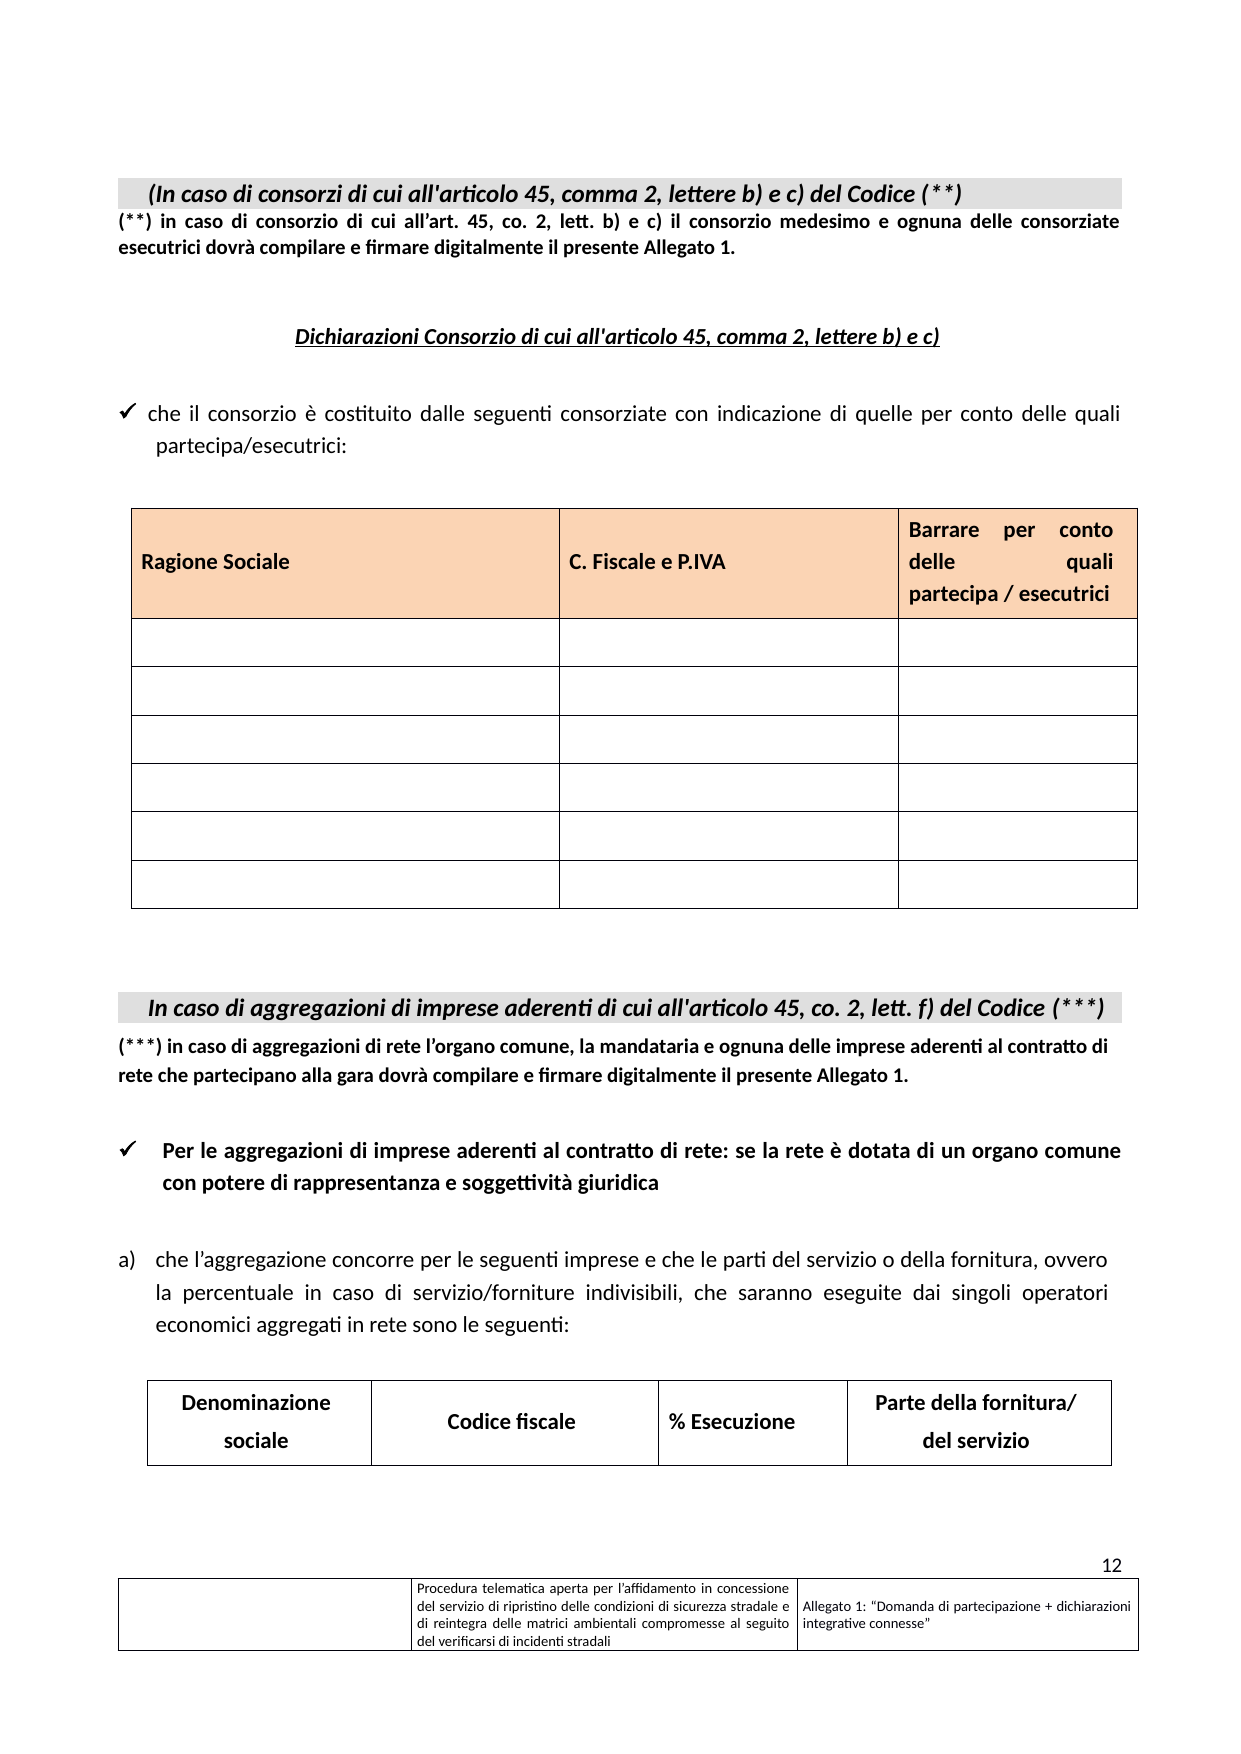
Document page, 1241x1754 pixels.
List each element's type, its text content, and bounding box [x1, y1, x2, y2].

table_cell [899, 619, 1137, 666]
table_cell [132, 861, 559, 908]
table_cell [132, 764, 559, 811]
table_header Codice fiscale [372, 1381, 658, 1465]
table_cell [899, 667, 1137, 714]
table_cell [132, 716, 559, 763]
table_cell [560, 667, 898, 714]
table_cell [560, 764, 898, 811]
table_header Denominazione sociale [148, 1381, 371, 1465]
table_cell [132, 812, 559, 859]
table_cell [132, 619, 559, 666]
table_header Barrare per conto delle quali partecipa / esecutrici [899, 509, 1137, 618]
table_cell [560, 716, 898, 763]
table_cell [899, 861, 1137, 908]
table_cell [560, 812, 898, 859]
table_cell [560, 619, 898, 666]
text Dichiarazioni Consorzio di cui all'articolo 45, comma 2, lettere b) e c) [118, 322, 1117, 350]
text (In caso di consorzi di cui all'articolo 45, comma 2, lettere b) e c) del Codice (**) [118, 178, 1122, 209]
table_cell [132, 667, 559, 714]
text (***) in caso di aggregazioni di rete l’organo comune, la mandataria e ognuna delle imprese aderenti al contratto di rete che partecipano alla gara dovrà compilare e firmare digitalmente il presente Allegato 1. [118, 1033, 1110, 1088]
text (**) in caso di consorzio di cui all’art. 45, co. 2, lett. b) e c) il consorzio medesimo e ognuna delle consorziate esecutrici dovrà compilare e firmare digitalmente il presente Allegato 1. [118, 209, 1122, 259]
table_cell [899, 716, 1137, 763]
text In caso di aggregazioni di imprese aderenti di cui all'articolo 45, co. 2, lett. f) del Codice (***) [118, 992, 1122, 1023]
table_cell [899, 812, 1137, 859]
table_header Ragione Sociale [132, 509, 559, 618]
list che l’aggregazione concorre per le seguenti imprese e che le parti del servizio o della fornitura, ovvero la percentuale in caso di servizio/forniture indivisibili, che saranno eseguite dai singoli operatori economici aggregati in rete sono le seguenti: [118, 1245, 1110, 1338]
table_cell [560, 861, 898, 908]
table_header Parte della fornitura/ del servizio [848, 1381, 1111, 1465]
table_cell [899, 764, 1137, 811]
list che il consorzio è costituito dalle seguenti consorziate con indicazione di quelle per conto delle quali partecipa/esecutrici: [118, 399, 1122, 459]
table_header C. Fiscale e P.IVA [560, 509, 898, 618]
table_header % Esecuzione [659, 1381, 847, 1465]
list Per le aggregazioni di imprese aderenti al contratto di rete: se la rete è dotata di un organo comune con potere di rappresentanza e soggettività giuridica [118, 1136, 1122, 1197]
